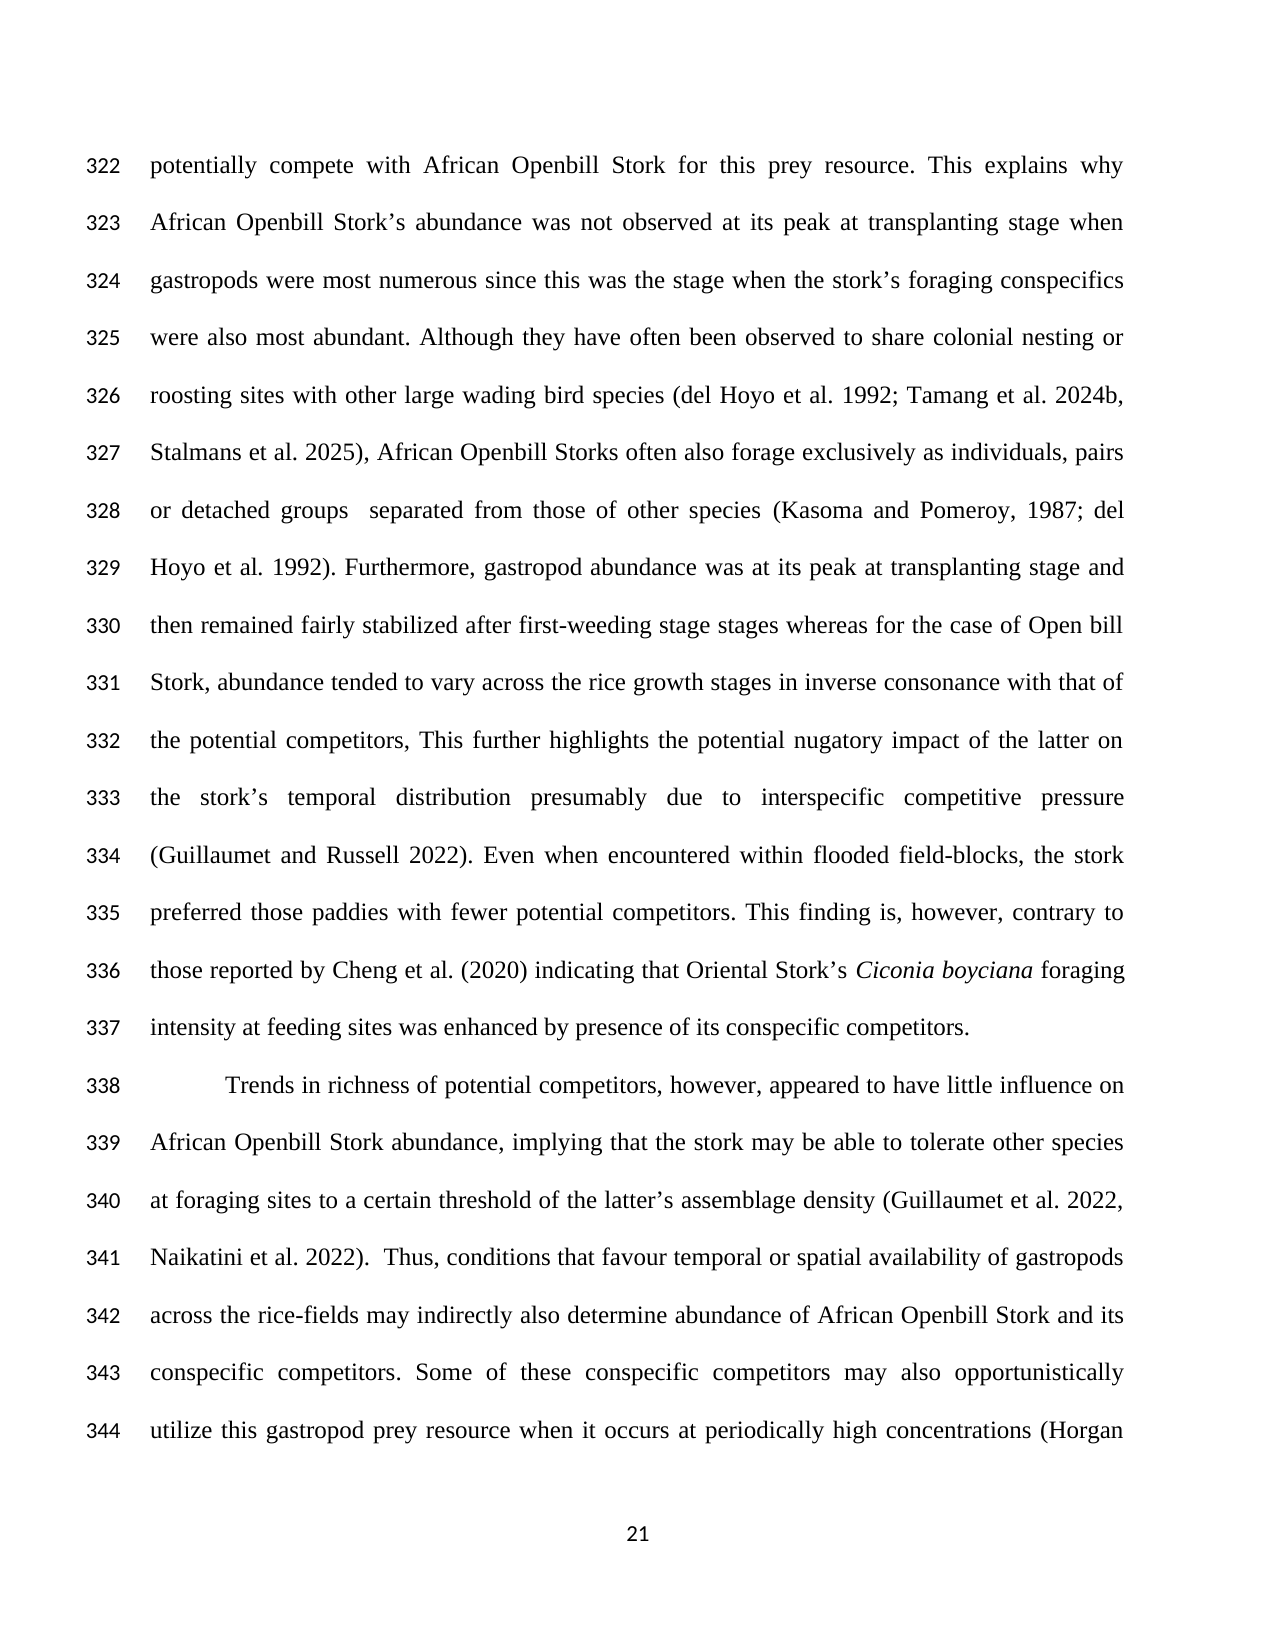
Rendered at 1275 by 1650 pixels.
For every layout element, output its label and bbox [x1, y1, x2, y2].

list [150, 1070, 1125, 1444]
list [150, 150, 1125, 1041]
